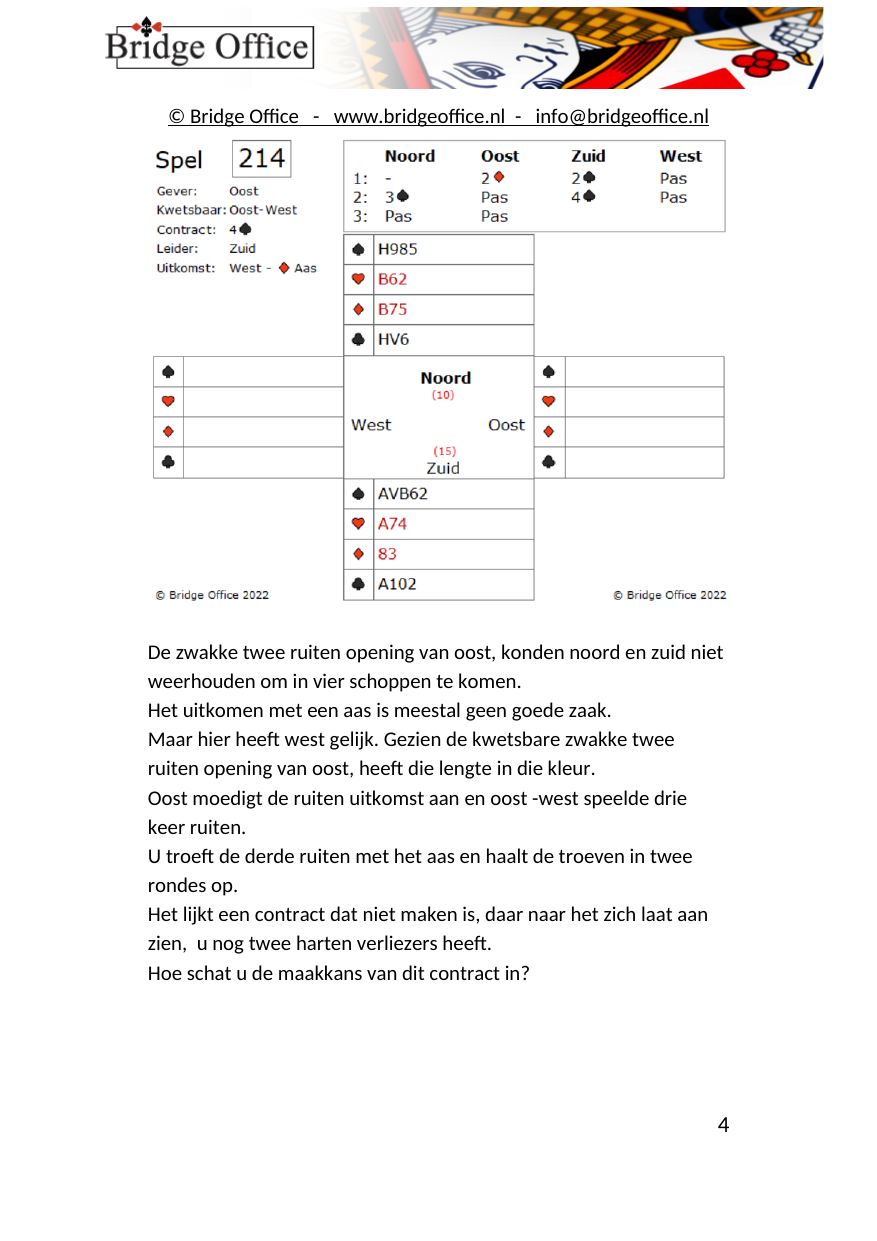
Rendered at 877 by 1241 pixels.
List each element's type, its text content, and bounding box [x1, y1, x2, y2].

text De zwakke twee ruiten opening van oost, konden noord en zuid niet weerhouden om in vier schoppen te komen. [148, 639, 729, 693]
text Maar hier heeft west gelijk. Gezien de kwetsbare zwakke twee ruiten opening van oost, heeft die lengte in die kleur. [148, 726, 729, 781]
text U troeft de derde ruiten met het aas en haalt de troeven in twee rondes op. [148, 843, 729, 898]
text Het uitkomen met een aas is meestal geen goede zaak. [148, 697, 729, 723]
text Hoe schat u de maakkans van dit contract in? [148, 960, 729, 985]
picture [78, 7, 824, 89]
text Het lijkt een contract dat niet maken is, daar naar het zich laat aan zien, u nog twee harten verliezers heeft. [148, 901, 729, 956]
picture [147, 132, 730, 606]
text Oost moedigt de ruiten uitkomst aan en oost -west speelde drie keer ruiten. [148, 785, 729, 839]
